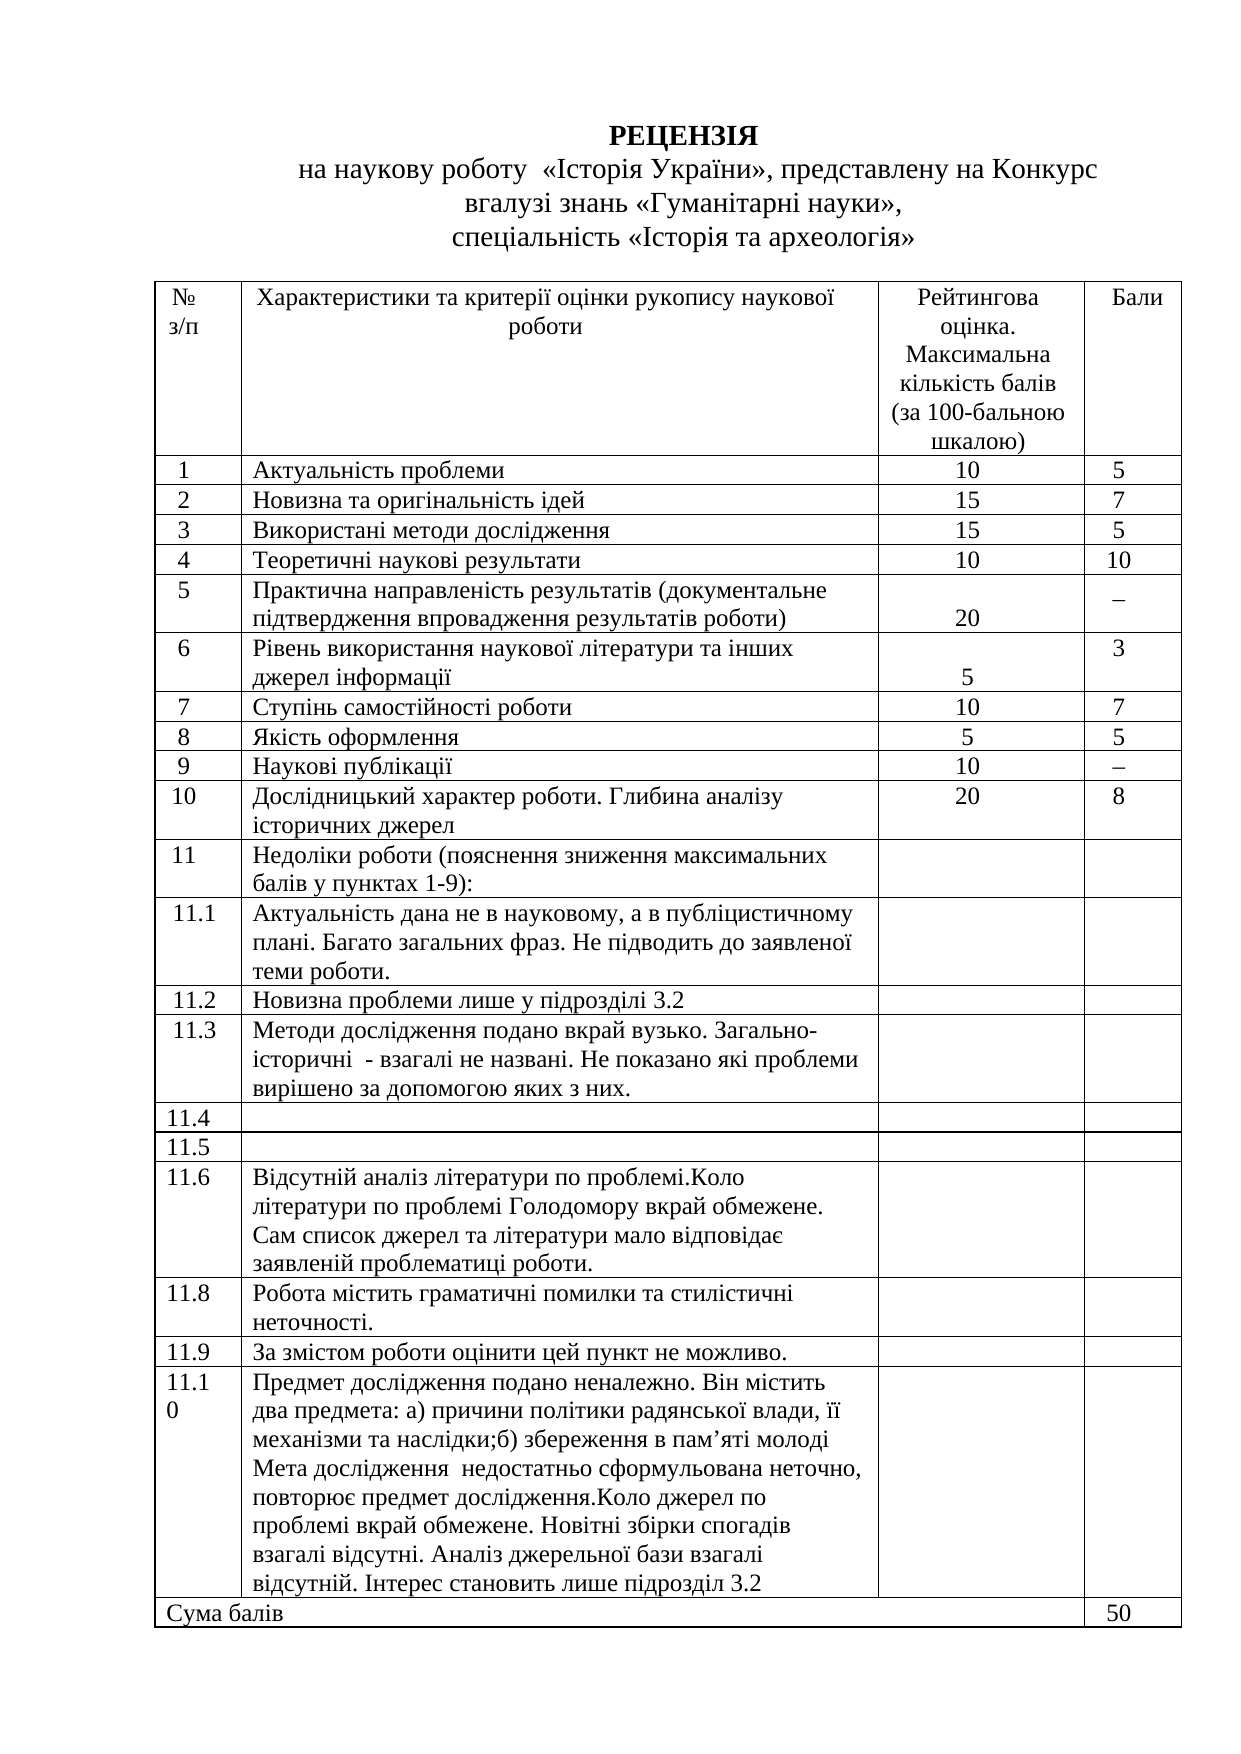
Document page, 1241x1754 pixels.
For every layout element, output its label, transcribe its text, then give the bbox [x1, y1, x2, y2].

table_cell Актуальність дана не в науковому, а в публіцистичному плані. Багато загальних фраз. Не підводить до заявленої теми роботи. [242, 898, 878, 984]
table_cell 3 [1085, 633, 1181, 691]
text РЕЦЕНЗІЯ [177, 118, 1190, 152]
table_cell Теоретичні наукові результати [242, 545, 878, 574]
table_cell [242, 1133, 878, 1161]
table_cell Недоліки роботи (пояснення зниження максимальних балів у пунктах 1-9): [242, 840, 878, 897]
table_cell 11.9 [156, 1337, 241, 1366]
table_cell Практична направленість результатів (документальне підтвердження впровадження результатів роботи) [242, 575, 878, 632]
table_cell [242, 1103, 878, 1131]
table_cell – [1085, 751, 1181, 780]
table_cell 11 [156, 840, 241, 897]
table_cell 11.10 [156, 1367, 241, 1597]
table_cell [879, 840, 1084, 897]
table_header Бали [1085, 282, 1181, 454]
table_cell 8 [156, 722, 241, 750]
table_cell 11.4 [156, 1103, 241, 1131]
table_cell [1085, 986, 1181, 1014]
table_cell [879, 1367, 1084, 1597]
table_header № з/п [156, 282, 241, 454]
table_cell За змістом роботи оцінити цей пункт не можливо. [242, 1337, 878, 1366]
table_cell [1085, 1133, 1181, 1161]
table_cell [1085, 1278, 1181, 1336]
table_cell 4 [156, 545, 241, 574]
table_cell [879, 1133, 1084, 1161]
table_cell 6 [156, 633, 241, 691]
table_cell 5 [879, 633, 1084, 691]
table_cell [1085, 1015, 1181, 1102]
table_cell 7 [156, 692, 241, 721]
table_cell Робота містить граматичні помилки та стилістичні неточності. [242, 1278, 878, 1336]
table_cell [879, 1015, 1084, 1102]
table_cell [1085, 840, 1181, 897]
table_cell 10 [156, 781, 241, 839]
table_cell 5 [156, 575, 241, 632]
table_cell 2 [156, 485, 241, 514]
table_cell 8 [1085, 781, 1181, 839]
table_cell [879, 1337, 1084, 1366]
table_cell Ступінь самостійності роботи [242, 692, 878, 721]
table_cell 7 [1085, 485, 1181, 514]
text спеціальність «Історія та археологія» [177, 219, 1190, 252]
table_cell Відсутній аналіз літератури по проблемі.Коло літератури по проблемі Голодомору вкрай обмежене. Сам список джерел та літератури мало відповідає заявленій проблематиці роботи. [242, 1162, 878, 1277]
table_cell 11.1 [156, 898, 241, 984]
table_cell 11.6 [156, 1162, 241, 1277]
table_cell Новизна проблеми лише у підрозділі 3.2 [242, 986, 878, 1014]
table_cell Методи дослідження подано вкрай вузько. Загально- історичні - взагалі не названі. Не показано які проблеми вирішено за допомогою яких з них. [242, 1015, 878, 1102]
table_cell [879, 898, 1084, 984]
table_cell 11.8 [156, 1278, 241, 1336]
table_cell 5 [1085, 515, 1181, 544]
table_cell [879, 986, 1084, 1014]
table_cell 10 [879, 751, 1084, 780]
table_header Рейтингова оцінка. Максимальна кількість балів (за 100-бальною шкалою) [879, 282, 1084, 454]
table_cell 5 [879, 722, 1084, 750]
table_cell [879, 1103, 1084, 1131]
table_cell 15 [879, 485, 1084, 514]
table_cell [1085, 1103, 1181, 1131]
table_cell 9 [156, 751, 241, 780]
table_cell 10 [879, 692, 1084, 721]
text вгалузі знань «Гуманітарні науки», [177, 185, 1190, 219]
table_cell [1085, 1337, 1181, 1366]
text на наукову роботу «Історія України», представлену на Конкурс [177, 152, 1219, 185]
table_cell Новизна та оригінальність ідей [242, 485, 878, 514]
table_cell _ [1085, 575, 1181, 632]
table_cell 50 [1085, 1598, 1181, 1626]
table_cell 11.2 [156, 986, 241, 1014]
table_cell [1085, 1367, 1181, 1597]
table_cell 10 [1085, 545, 1181, 574]
table_cell 11.5 [156, 1133, 241, 1161]
table_cell [879, 1162, 1084, 1277]
table_cell Якість оформлення [242, 722, 878, 750]
table_cell 20 [879, 575, 1084, 632]
table_cell 1 [156, 456, 241, 484]
table_cell 15 [879, 515, 1084, 544]
table_cell Предмет дослідження подано неналежно. Він містить два предмета: а) причини політики радянської влади, її механізми та наслідки;б) збереження в пам’яті молоді Мета дослідження недостатньо сформульована неточно, повторює предмет дослідження.Коло джерел по проблемі вкрай обмежене. Новітні збірки спогадів взагалі відсутні. Аналіз джерельної бази взагалі відсутній. Інтерес становить лише підрозділ 3.2 [242, 1367, 878, 1597]
table_cell Рівень використання наукової літератури та інших джерел інформації [242, 633, 878, 691]
table_cell Дослідницький характер роботи. Глибина аналізу історичних джерел [242, 781, 878, 839]
table_cell 20 [879, 781, 1084, 839]
table_cell [879, 1278, 1084, 1336]
table_cell 5 [1085, 456, 1181, 484]
table_cell Актуальність проблеми [242, 456, 878, 484]
table_cell 5 [1085, 722, 1181, 750]
table_cell 7 [1085, 692, 1181, 721]
table_cell 10 [879, 456, 1084, 484]
table_cell 11.3 [156, 1015, 241, 1102]
table_cell Використані методи дослідження [242, 515, 878, 544]
table_header Характеристики та критерії оцінки рукопису наукової роботи [242, 282, 878, 454]
table_cell Сума балів [156, 1598, 1084, 1626]
table_cell 3 [156, 515, 241, 544]
table_cell Наукові публікації [242, 751, 878, 780]
table_cell [1085, 898, 1181, 984]
table_cell 10 [879, 545, 1084, 574]
table_cell [1085, 1162, 1181, 1277]
